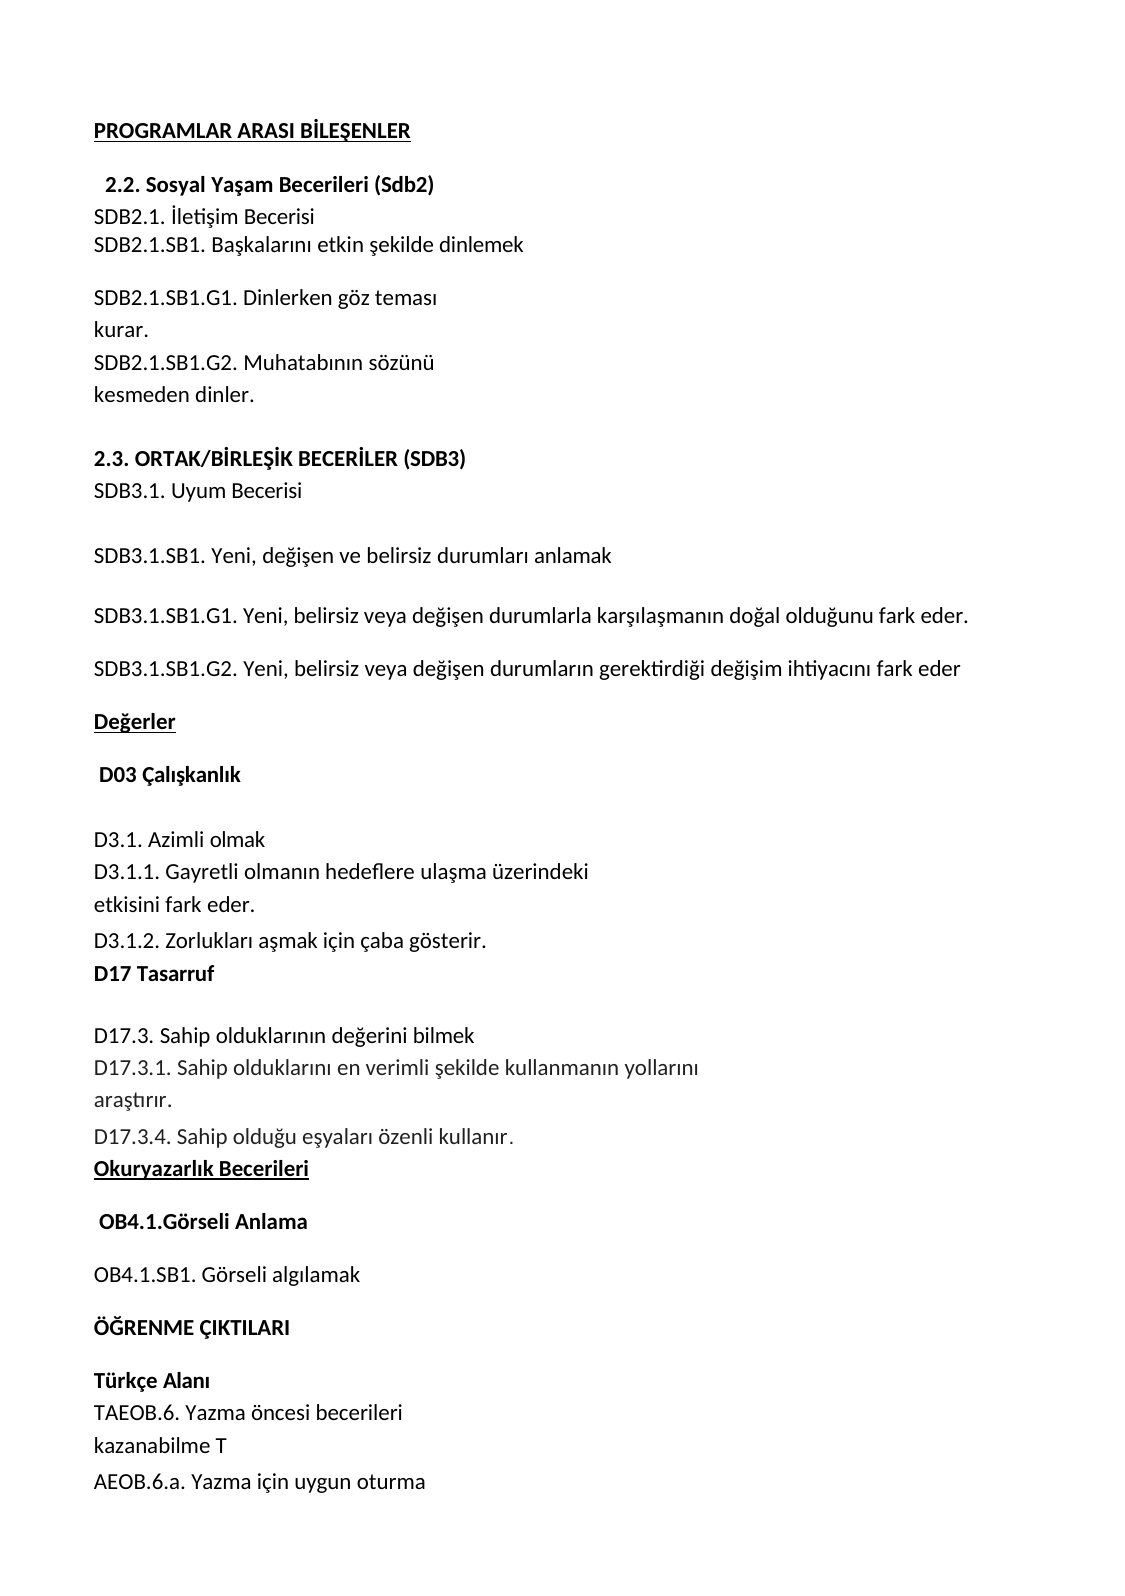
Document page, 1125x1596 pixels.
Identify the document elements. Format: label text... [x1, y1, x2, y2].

text SDB2.1. İletişim Becerisi [94, 202, 1062, 230]
text OB4.1.SB1. Görseli algılamak [94, 1260, 1062, 1288]
text SDB3.1.SB1.G2. Yeni, belirsiz veya değişen durumların gerektirdiği değişim ihtiyacını fark eder [94, 654, 1062, 682]
text SDB2.1.SB1.G2. Muhatabının sözünü kesmeden dinler. [94, 348, 472, 408]
text Değerler [94, 707, 1062, 736]
text Okuryazarlık Becerileri [94, 1154, 1062, 1182]
text D3.1.2. Zorlukları aşmak için çaba gösterir. [94, 926, 655, 954]
text TAEOB.6. Yazma öncesi becerileri kazanabilme T [94, 1398, 472, 1459]
text ÖĞRENME ÇIKTILARI [94, 1313, 1062, 1341]
text SDB2.1.SB1.G1. Dinlerken göz teması kurar. [94, 283, 472, 344]
text SDB3.1. Uyum Becerisi [94, 476, 1062, 504]
text OB4.1.Görseli Anlama [94, 1207, 1062, 1235]
text 2.3. ORTAK/BİRLEŞİK BECERİLER (SDB3) [94, 444, 1062, 472]
text 2.2. Sosyal Yaşam Becerileri (Sdb2) [105, 170, 1062, 198]
text SDB2.1.SB1. Başkalarını etkin şekilde dinlemek [94, 230, 1062, 258]
text Türkçe Alanı [94, 1366, 1062, 1394]
text D3.1. Azimli olmak [94, 825, 1062, 853]
text D17 Tasarruf [94, 958, 1062, 987]
text PROGRAMLAR ARASI BİLEŞENLER [94, 117, 1062, 145]
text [94, 1467, 472, 1495]
text SDB3.1.SB1. Yeni, değişen ve belirsiz durumları anlamak [94, 541, 1062, 569]
text D03 Çalışkanlık [94, 761, 1062, 788]
text SDB3.1.SB1.G1. Yeni, belirsiz veya değişen durumlarla karşılaşmanın doğal olduğunu fark eder. [94, 601, 1062, 629]
text D17.3. Sahip olduklarının değerini bilmek [94, 1021, 1062, 1049]
text D3.1.1. Gayretli olmanın hedeflere ulaşma üzerindeki etkisini fark eder. [94, 857, 655, 918]
text D17.3.1. Sahip olduklarını en verimli şekilde kullanmanın yollarını araştırır. [94, 1053, 709, 1113]
text D17.3.4. Sahip olduğu eşyaları özenli kullanır. [94, 1122, 709, 1150]
